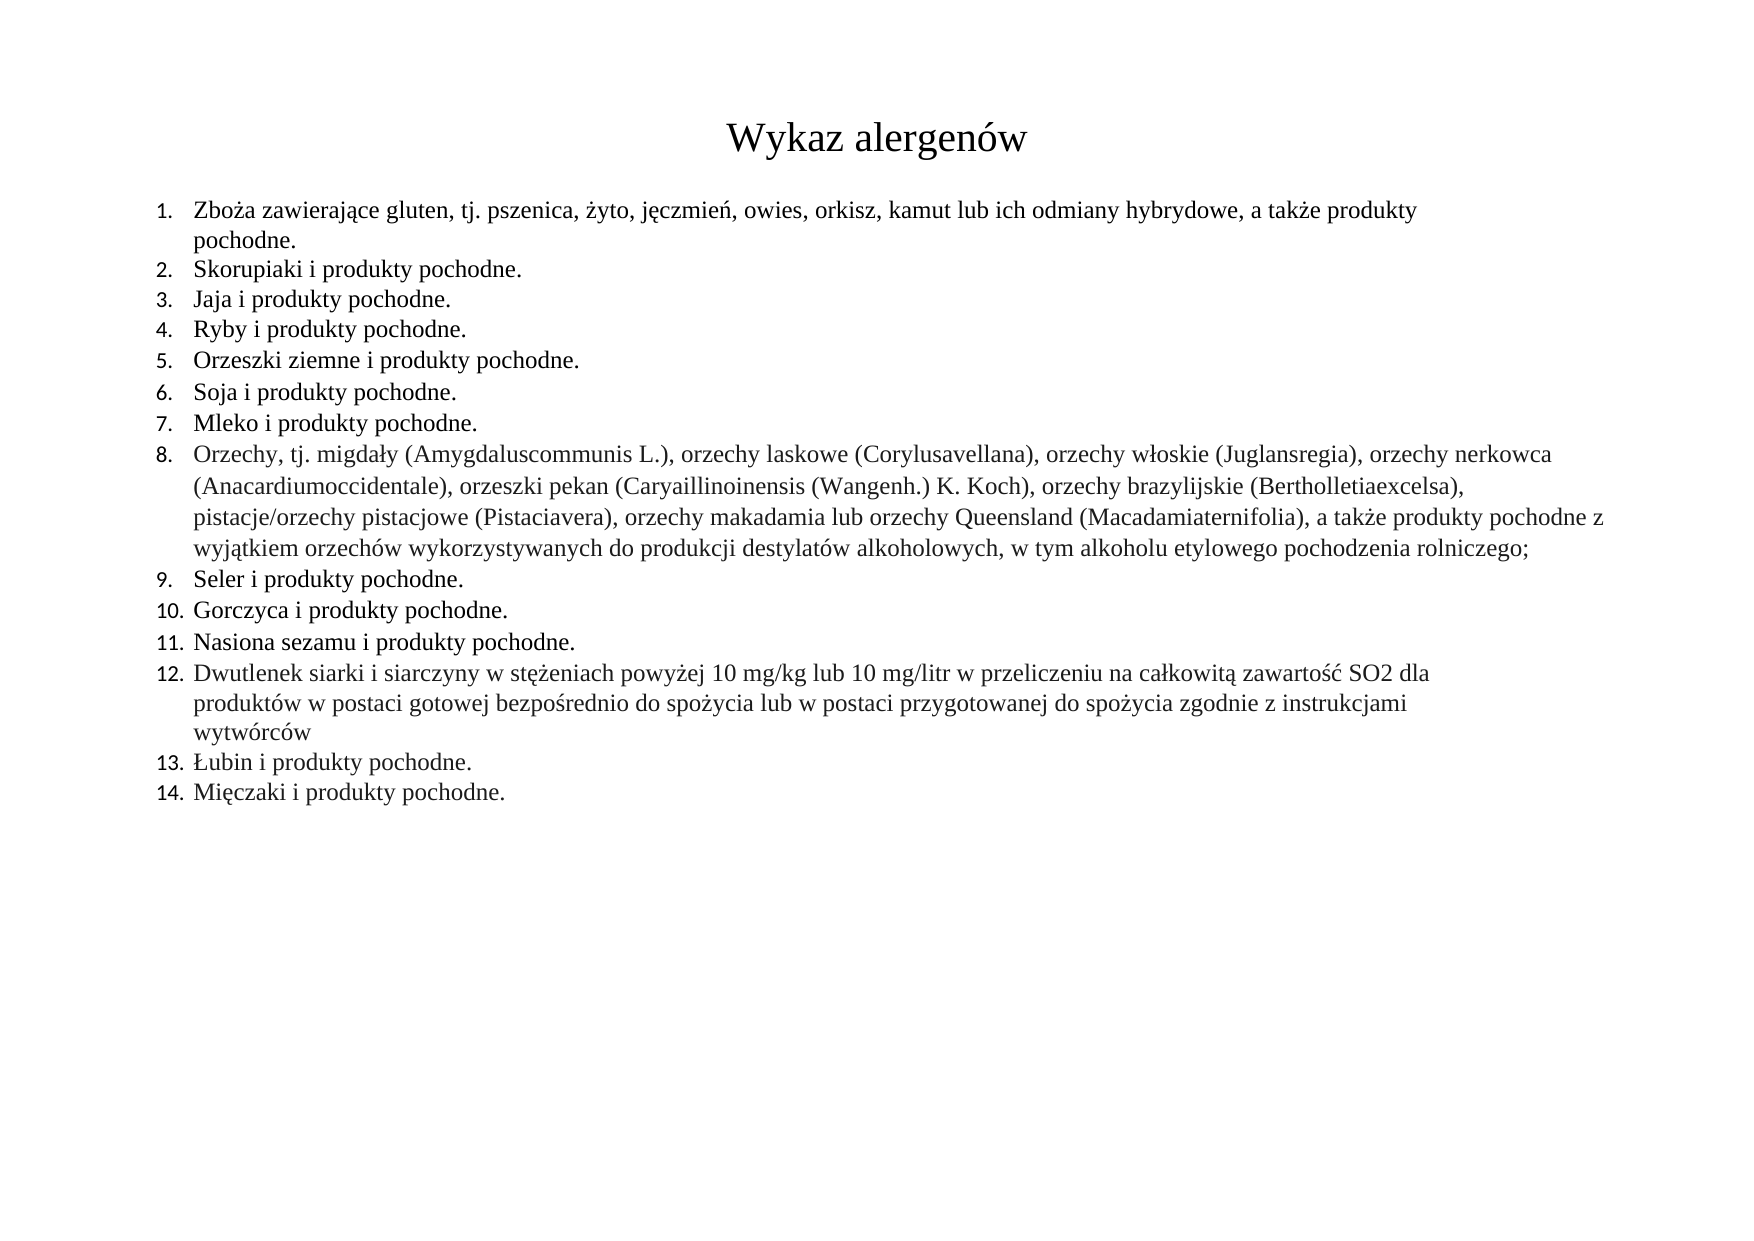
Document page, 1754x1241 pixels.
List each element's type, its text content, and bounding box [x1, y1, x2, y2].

list Łubin i produkty pochodne. [156, 747, 1481, 776]
list Mięczaki i produkty pochodne. [156, 777, 1481, 806]
list Jaja i produkty pochodne. [156, 284, 1481, 313]
list Mleko i produkty pochodne. [156, 408, 1619, 437]
list Skorupiaki i produkty pochodne. [156, 254, 1481, 283]
list Soja i produkty pochodne. [156, 377, 1619, 406]
list Ryby i produkty pochodne. [156, 314, 1619, 343]
list Gorczyca i produkty pochodne. [156, 595, 1619, 624]
list Orzeszki ziemne i produkty pochodne. [156, 345, 1619, 374]
list Zboża zawierające gluten, tj. pszenica, żyto, jęczmień, owies, orkisz, kamut lub ich odmiany hybrydowe, a także produkty pochodne. [156, 195, 1481, 253]
list Nasiona sezamu i produkty pochodne. [156, 627, 1619, 656]
list Seler i produkty pochodne. [156, 564, 1619, 593]
subtitle Wykaz alergenów [134, 113, 1619, 161]
list Dwutlenek siarki i siarczyny w stężeniach powyżej 10 mg/kg lub 10 mg/litr w przeliczeniu na całkowitą zawartość SO2 dla produktów w postaci gotowej bezpośrednio do spożycia lub w postaci przygotowanej do spożycia zgodnie z instrukcjami wytwórców [156, 658, 1481, 746]
list Orzechy, tj. migdały (Amygdaluscommunis L.), orzechy laskowe (Corylusavellana), orzechy włoskie (Juglansregia), orzechy nerkowca (Anacardiumoccidentale), orzeszki pekan (Caryaillinoinensis (Wangenh.) K. Koch), orzechy brazylijskie (Bertholletiaexcelsa), pistacje/orzechy pistacjowe (Pistaciavera), orzechy makadamia lub orzechy Queensland (Macadamiaternifolia), a także produkty pochodne z wyjątkiem orzechów wykorzystywanych do produkcji destylatów alkoholowych, w tym alkoholu etylowego pochodzenia rolniczego; [156, 439, 1619, 562]
